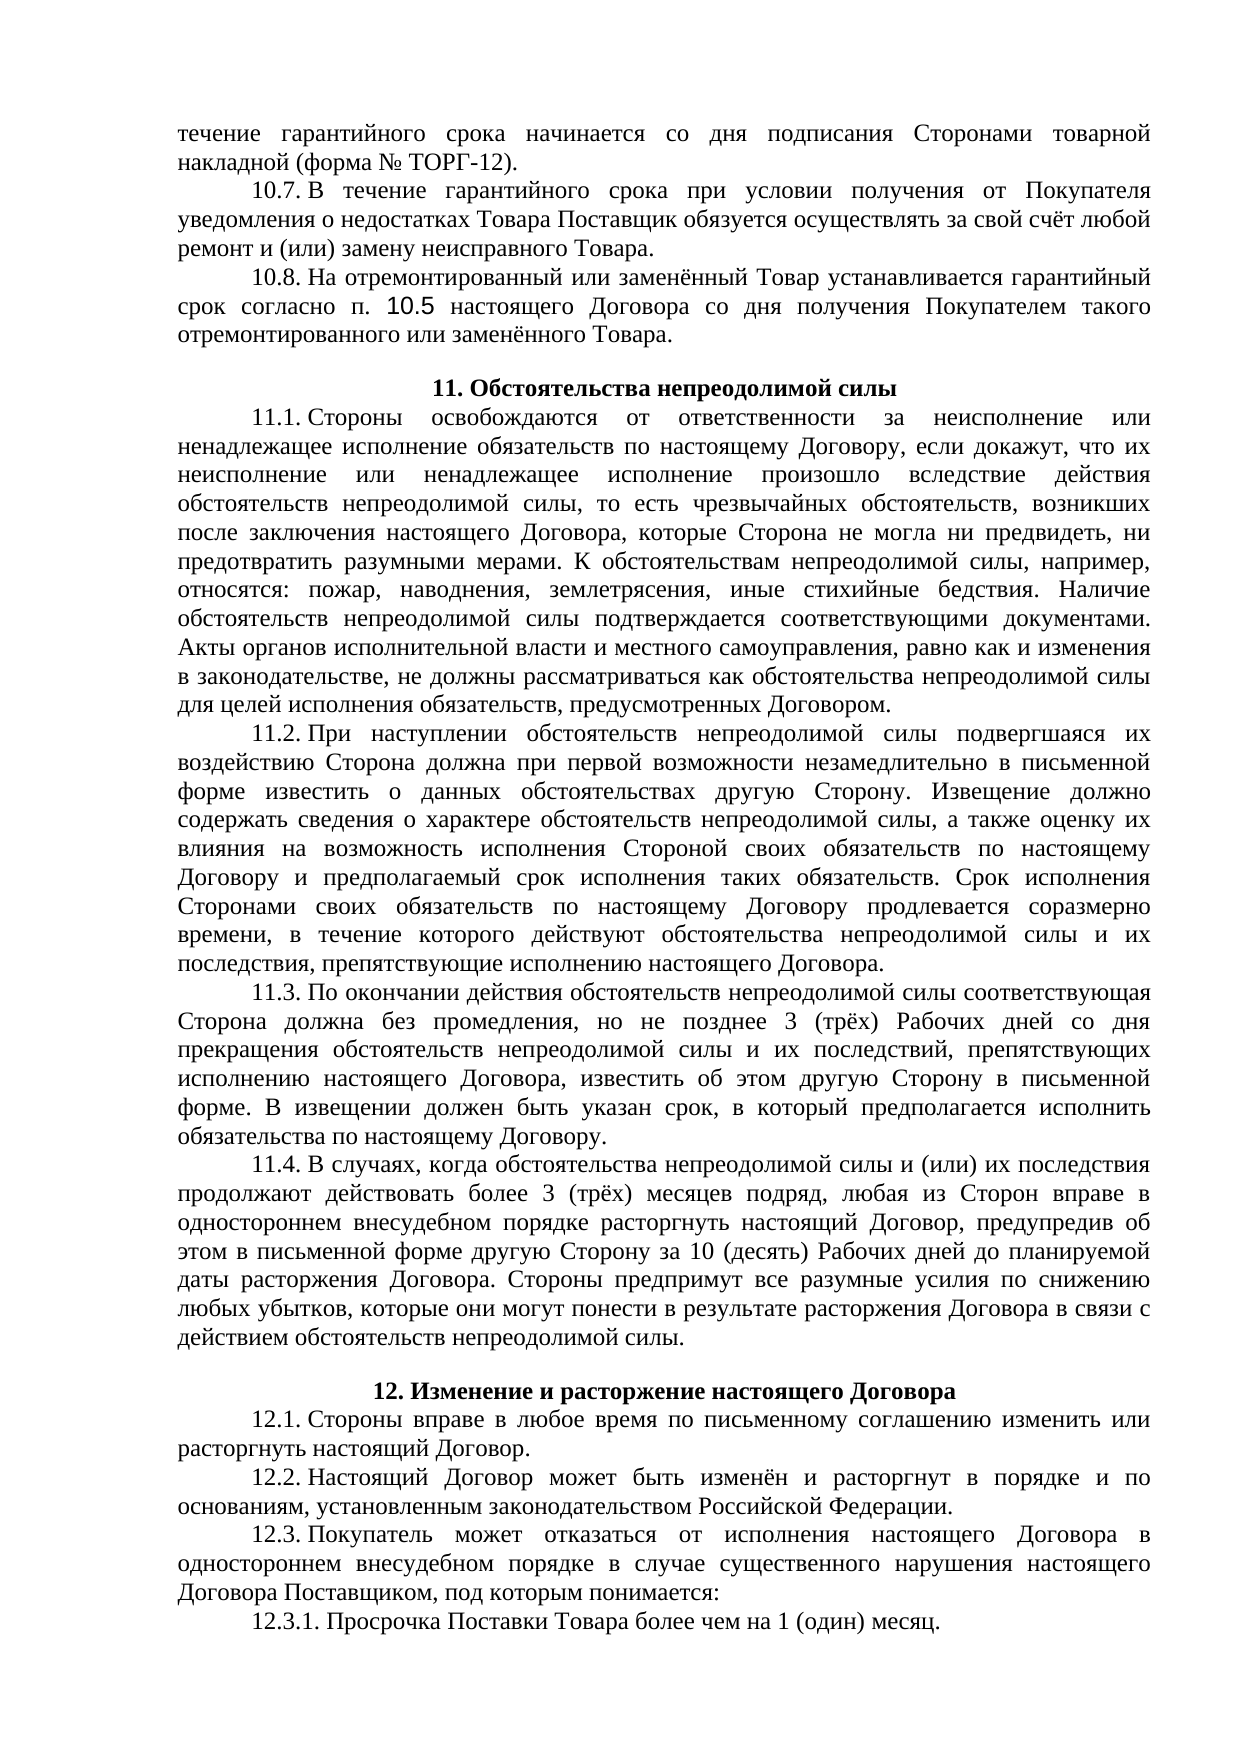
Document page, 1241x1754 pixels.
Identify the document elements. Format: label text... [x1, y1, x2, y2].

list В течение гарантийного срока при условии получения от Покупателя уведомления о недостатках Товара Поставщик обязуется осуществлять за свой счёт любой ремонт и (или) замену неисправного Товара. [177, 176, 1152, 262]
list Обстоятельства непреодолимой силы [177, 373, 1152, 402]
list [177, 118, 1152, 176]
list Стороны освобождаются от ответственности за неисполнение или ненадлежащее исполнение обязательств по настоящему Договору, если докажут, что их неисполнение или ненадлежащее исполнение произошло вследствие действия обстоятельств непреодолимой силы, то есть чрезвычайных обстоятельств, возникших после заключения настоящего Договора, которые Сторона не могла ни предвидеть, ни предотвратить разумными мерами. К обстоятельствам непреодолимой силы, например, относятся: пожар, наводнения, землетрясения, иные стихийные бедствия. Наличие обстоятельств непреодолимой силы подтверждается соответствующими документами. Акты органов исполнительной власти и местного самоуправления, равно как и изменения в законодательстве, не должны рассматриваться как обстоятельства непреодолимой силы для целей исполнения обязательств, предусмотренных Договором. [177, 402, 1152, 718]
list Настоящий Договор может быть изменён и расторгнут в порядке и по основаниям, установленным законодательством Российской Федерации. [177, 1462, 1152, 1519]
list Просрочка Поставки Товара более чем на 1 (один) месяц. [177, 1606, 1152, 1634]
list При наступлении обстоятельств непреодолимой силы подвергшаяся их воздействию Сторона должна при первой возможности незамедлительно в письменной форме известить о данных обстоятельствах другую Сторону. Извещение должно содержать сведения о характере обстоятельств непреодолимой силы, а также оценку их влияния на возможность исполнения Стороной своих обязательств по настоящему Договору и предполагаемый срок исполнения таких обязательств. Срок исполнения Сторонами своих обязательств по настоящему Договору продлевается соразмерно времени, в течение которого действуют обстоятельства непреодолимой силы и их последствия, препятствующие исполнению настоящего Договора. [177, 718, 1152, 977]
list На отремонтированный или заменённый Товар устанавливается гарантийный срок согласно п. 10.5 настоящего Договора со дня получения Покупателем такого отремонтированного или заменённого Товара. [177, 262, 1152, 348]
list По окончании действия обстоятельств непреодолимой силы соответствующая Сторона должна без промедления, но не позднее 3 (трёх) Рабочих дней со дня прекращения обстоятельств непреодолимой силы и их последствий, препятствующих исполнению настоящего Договора, известить об этом другую Сторону в письменной форме. В извещении должен быть указан срок, в который предполагается исполнить обязательства по настоящему Договору. [177, 977, 1152, 1149]
list Стороны вправе в любое время по письменному соглашению изменить или расторгнуть настоящий Договор. [177, 1404, 1152, 1462]
list Покупатель может отказаться от исполнения настоящего Договора в одностороннем внесудебном порядке в случае существенного нарушения настоящего Договора Поставщиком, под которым понимается: [177, 1519, 1152, 1606]
list Изменение и расторжение настоящего Договора [177, 1376, 1152, 1404]
list В случаях, когда обстоятельства непреодолимой силы и (или) их последствия продолжают действовать более 3 (трёх) месяцев подряд, любая из Сторон вправе в одностороннем внесудебном порядке расторгнуть настоящий Договор, предупредив об этом в письменной форме другую Сторону за 10 (десять) Рабочих дней до планируемой даты расторжения Договора. Стороны предпримут все разумные усилия по снижению любых убытков, которые они могут понести в результате расторжения Договора в связи с действием обстоятельств непреодолимой силы. [177, 1149, 1152, 1351]
